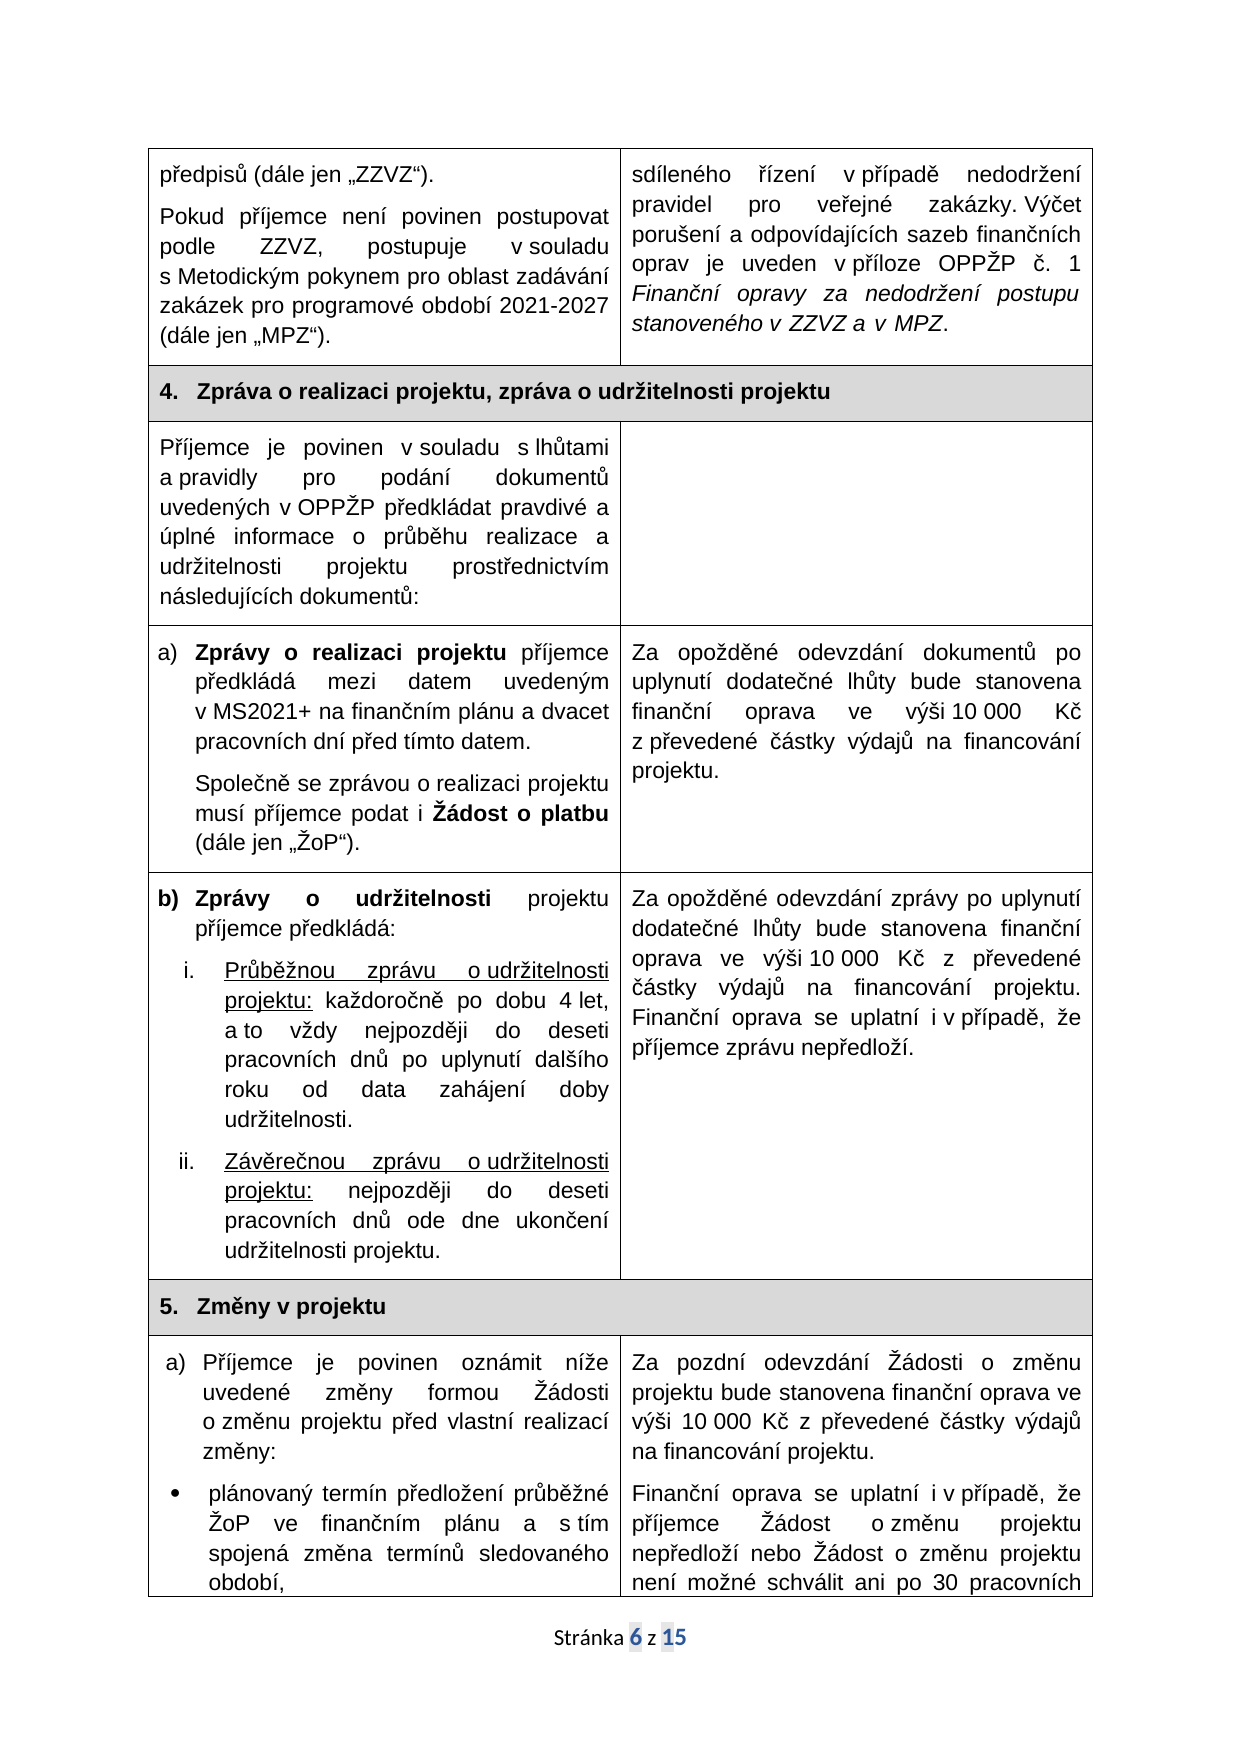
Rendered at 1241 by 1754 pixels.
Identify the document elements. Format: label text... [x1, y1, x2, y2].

table_cell Zpráva o realizaci projektu, zpráva o udržitelnosti projektu [149, 366, 1092, 421]
table_cell Změny v projektu [149, 1280, 1092, 1335]
table_cell Zprávy o realizaci projektu příjemce předkládá mezi datem uvedeným v MS2021+ na finančním plánu a dvacet pracovních dní před tímto datem. Společně se zprávou o realizaci projektu musí příjemce podat i Žádost o platbu (dále jen „ŽoP“). [149, 626, 620, 872]
table_cell [621, 422, 1092, 625]
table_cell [149, 1336, 620, 1596]
table_cell Za opožděné odevzdání zprávy po uplynutí dodatečné lhůty bude stanovena finanční oprava ve výši 10 000 Kč z převedené částky výdajů na financování projektu. Finanční oprava se uplatní i v případě, že příjemce zprávu nepředloží. [621, 873, 1092, 1279]
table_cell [621, 149, 1092, 364]
table_cell Příjemce je povinen v souladu s lhůtami a pravidly pro podání dokumentů uvedených v OPPŽP předkládat pravdivé a úplné informace o průběhu realizace a udržitelnosti projektu prostřednictvím následujících dokumentů: [149, 422, 620, 625]
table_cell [621, 1336, 1092, 1596]
table_cell Zprávy o udržitelnosti projektu příjemce předkládá: Průběžnou zprávu o udržitelnosti projektu: každoročně po dobu 4 let, a to vždy nejpozději do deseti pracovních dnů po uplynutí dalšího roku od data zahájení doby udržitelnosti. Závěrečnou zprávu o udržitelnosti projektu: nejpozději do deseti pracovních dnů ode dne ukončení udržitelnosti projektu. [149, 873, 620, 1279]
table_cell Za opožděné odevzdání dokumentů po uplynutí dodatečné lhůty bude stanovena finanční oprava ve výši 10 000 Kč z převedené částky výdajů na financování projektu. [621, 626, 1092, 872]
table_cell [149, 149, 620, 364]
